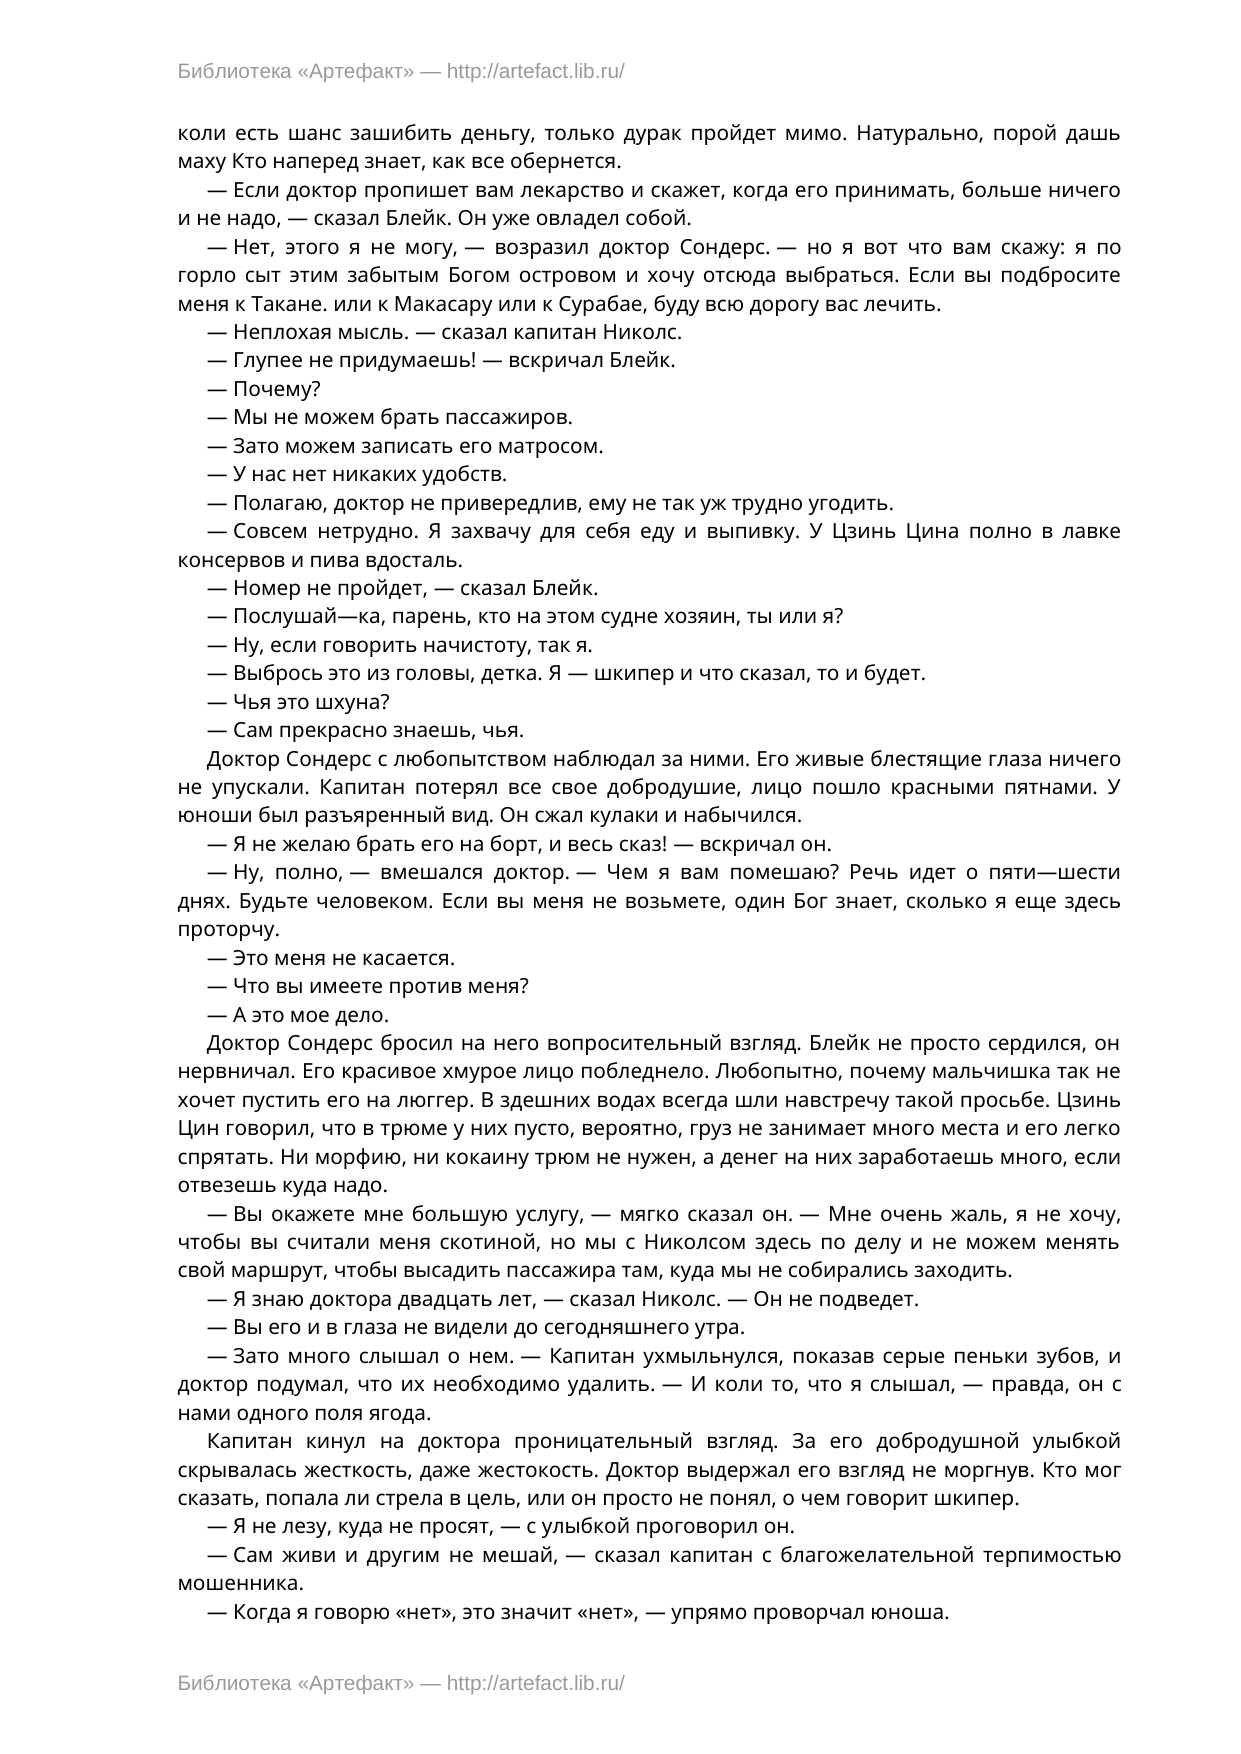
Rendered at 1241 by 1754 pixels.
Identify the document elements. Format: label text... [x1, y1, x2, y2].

text — Ну, полно, — вмешался доктор. — Чем я вам помешаю? Речь идет о пяти—шести днях. Будьте человеком. Если вы меня не возьмете, один Бог знает, сколько я еще здесь проторчу. [177, 857, 1122, 943]
text — Я знаю доктора двадцать лет, — сказал Николс. — Он не подведет. [177, 1284, 1122, 1312]
text — Я не лезу, куда не просят, — с улыбкой проговорил он. [177, 1512, 1122, 1540]
text — Вы окажете мне большую услугу, — мягко сказал он. — Мне очень жаль, я не хочу, чтобы вы считали меня скотиной, но мы с Николсом здесь по делу и не можем менять свой маршрут, чтобы высадить пассажира там, куда мы не собирались заходить. [177, 1199, 1122, 1284]
text Доктор Сондерс бросил на него вопросительный взгляд. Блейк не просто сердился, он нервничал. Его красивое хмурое лицо побледнело. Любопытно, почему мальчишка так не хочет пустить его на люггер. В здешних водах всегда шли навстречу такой просьбе. Цзинь Цин говорил, что в трюме у них пусто, вероятно, груз не занимает много места и его легко спрятать. Ни морфию, ни кокаину трюм не нужен, а денег на них заработаешь много, если отвезешь куда надо. [177, 1028, 1122, 1199]
text — Зато много слышал о нем. — Капитан ухмыльнулся, показав серые пеньки зубов, и доктор подумал, что их необходимо удалить. — И коли то, что я слышал, — правда, он с нами одного поля ягода. [177, 1341, 1122, 1426]
text — Ну, если говорить начистоту, так я. [177, 630, 1122, 658]
text — Почему? [177, 374, 1122, 402]
text — Что вы имеете против меня? [177, 971, 1122, 1000]
text — Мы не можем брать пассажиров. [177, 402, 1122, 431]
text — Чья это шхуна? [177, 687, 1122, 715]
text Доктор Сондерс с любопытством наблюдал за ними. Его живые блестящие глаза ничего не упускали. Капитан потерял все свое добродушие, лицо пошло красными пятнами. У юноши был разъяренный вид. Он сжал кулаки и набычился. [177, 744, 1122, 829]
text — Полагаю, доктор не привередлив, ему не так уж трудно угодить. [177, 488, 1122, 516]
text — Это меня не касается. [177, 943, 1122, 971]
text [177, 118, 1122, 175]
text — Я не желаю брать его на борт, и весь сказ! — вскричал он. [177, 829, 1122, 857]
text — Сам прекрасно знаешь, чья. [177, 715, 1122, 744]
text — Глупее не придумаешь! — вскричал Блейк. [177, 346, 1122, 374]
text — Выбрось это из головы, детка. Я — шкипер и что сказал, то и будет. [177, 658, 1122, 687]
text Капитан кинул на доктора проницательный взгляд. За его добродушной улыбкой скрывалась жесткость, даже жестокость. Доктор выдержал его взгляд не моргнув. Кто мог сказать, попала ли стрела в цель, или он просто не понял, о чем говорит шкипер. [177, 1426, 1122, 1512]
text — Нет, этого я не могу, — возразил доктор Сондерс. — но я вот что вам скажу: я по горло сыт этим забытым Богом островом и хочу отсюда выбраться. Если вы подбросите меня к Такане. или к Макасару или к Сурабае, буду всю дорогу вас лечить. [177, 232, 1122, 317]
text — Совсем нетрудно. Я захвачу для себя еду и выпивку. У Цзинь Цина полно в лавке консервов и пива вдосталь. [177, 516, 1122, 573]
text — Когда я говорю «нет», это значит «нет», — упрямо проворчал юноша. [177, 1597, 1122, 1625]
text — Неплохая мысль. — сказал капитан Николс. [177, 317, 1122, 346]
text — А это мое дело. [177, 1000, 1122, 1028]
text — У нас нет никаких удобств. [177, 459, 1122, 488]
text — Послушай—ка, парень, кто на этом судне хозяин, ты или я? [177, 602, 1122, 630]
text — Номер не пройдет, — сказал Блейк. [177, 573, 1122, 602]
text — Если доктор пропишет вам лекарство и скажет, когда его принимать, больше ничего и не надо, — сказал Блейк. Он уже овладел собой. [177, 175, 1122, 232]
text — Зато можем записать его матросом. [177, 431, 1122, 459]
text — Вы его и в глаза не видели до сегодняшнего утра. [177, 1312, 1122, 1341]
text — Сам живи и другим не мешай, — сказал капитан с благожелательной терпимостью мошенника. [177, 1540, 1122, 1597]
